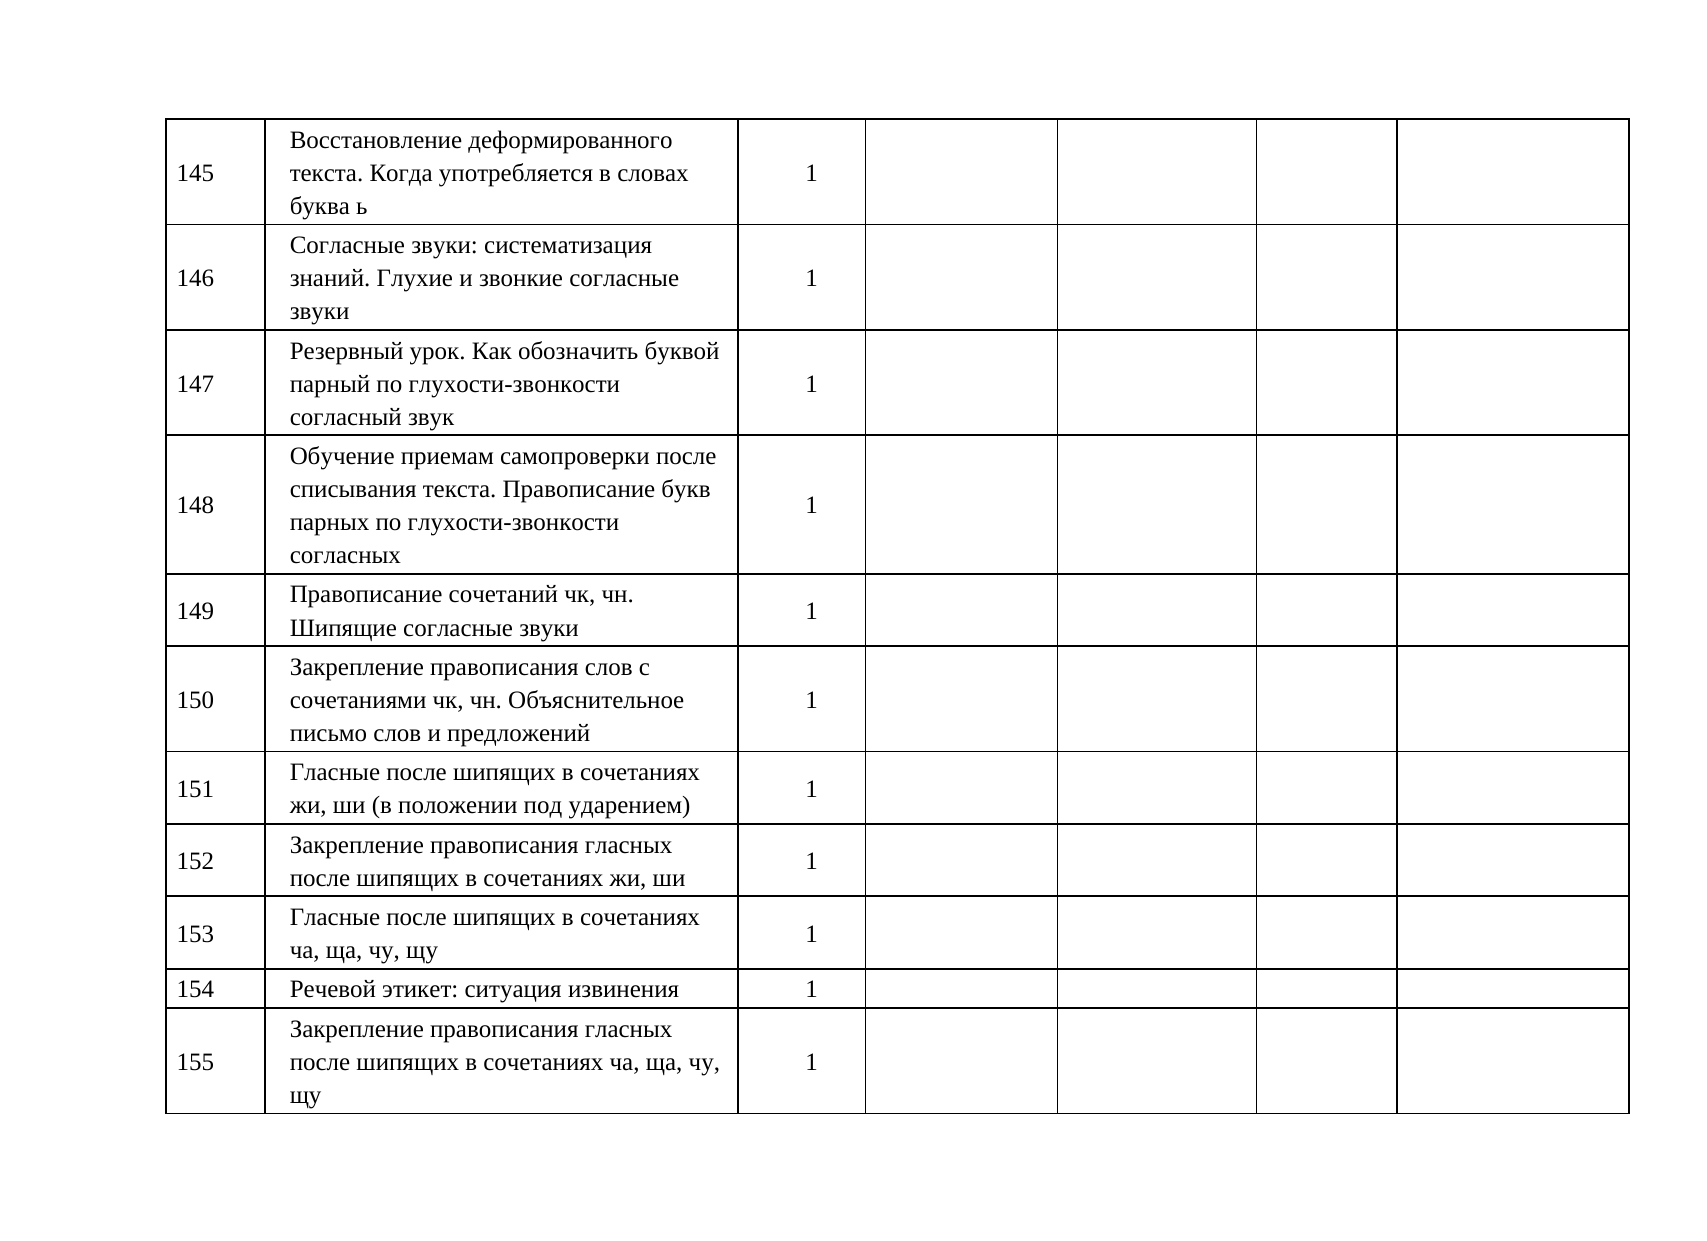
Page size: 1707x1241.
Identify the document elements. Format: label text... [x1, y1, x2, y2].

table_cell [1257, 825, 1396, 895]
table_cell 1 [739, 825, 865, 895]
table_cell [1058, 436, 1256, 573]
table_cell 1 [739, 436, 865, 573]
table_cell [1257, 1009, 1396, 1113]
table_cell [1058, 225, 1256, 329]
table_cell 1 [739, 1009, 865, 1113]
table_cell [866, 436, 1057, 573]
table_cell Восстановление деформированного текста. Когда употребляется в словах буква ь [266, 120, 737, 223]
table_cell Правописание сочетаний чк, чн. Шипящие согласные звуки [266, 575, 737, 645]
table_cell [1058, 575, 1256, 645]
table_cell [1058, 970, 1256, 1007]
table_cell 1 [739, 225, 865, 329]
table_cell Закрепление правописания слов с сочетаниями чк, чн. Объяснительное письмо слов и предложений [266, 647, 737, 751]
table_cell Гласные после шипящих в сочетаниях ча, ща, чу, щу [266, 897, 737, 968]
table_cell 153 [167, 897, 264, 968]
table_cell Резервный урок. Как обозначить буквой парный по глухости-звонкости согласный звук [266, 331, 737, 434]
table_cell [1257, 970, 1396, 1007]
table_cell [1398, 825, 1628, 895]
table_cell [1398, 331, 1628, 434]
table_cell [1257, 225, 1396, 329]
table_cell Речевой этикет: ситуация извинения [266, 970, 737, 1007]
table_cell 147 [167, 331, 264, 434]
table_cell 1 [739, 331, 865, 434]
table_cell Закрепление правописания гласных после шипящих в сочетаниях жи, ши [266, 825, 737, 895]
table_cell [1398, 647, 1628, 751]
table_cell [1058, 120, 1256, 223]
table_cell [1398, 225, 1628, 329]
table_cell [1257, 752, 1396, 823]
table_cell 146 [167, 225, 264, 329]
table_cell [1257, 436, 1396, 573]
table_cell 154 [167, 970, 264, 1007]
table_cell 150 [167, 647, 264, 751]
table_cell 149 [167, 575, 264, 645]
table_cell [866, 970, 1057, 1007]
table_cell [1058, 897, 1256, 968]
table_cell [1058, 752, 1256, 823]
table_cell 155 [167, 1009, 264, 1113]
table_cell [866, 331, 1057, 434]
table_cell [1257, 331, 1396, 434]
table_cell [1398, 752, 1628, 823]
table_cell [866, 120, 1057, 223]
table_cell 1 [739, 752, 865, 823]
table_cell [1398, 1009, 1628, 1113]
table_cell [1058, 331, 1256, 434]
table_cell 1 [739, 970, 865, 1007]
table_cell [866, 897, 1057, 968]
table_cell [866, 825, 1057, 895]
table_cell 1 [739, 575, 865, 645]
table_cell 1 [739, 897, 865, 968]
table_cell Согласные звуки: систематизация знаний. Глухие и звонкие согласные звуки [266, 225, 737, 329]
table_cell [1058, 825, 1256, 895]
table_cell [866, 225, 1057, 329]
table_cell [1257, 575, 1396, 645]
table_cell 151 [167, 752, 264, 823]
table_cell [866, 1009, 1057, 1113]
table_cell [866, 647, 1057, 751]
table_cell 1 [739, 647, 865, 751]
table_cell [866, 752, 1057, 823]
table_cell [1398, 897, 1628, 968]
table_cell [1398, 970, 1628, 1007]
table_cell Обучение приемам самопроверки после списывания текста. Правописание букв парных по глухости-звонкости согласных [266, 436, 737, 573]
table_cell [1058, 647, 1256, 751]
table_cell [1257, 647, 1396, 751]
table_cell [1398, 120, 1628, 223]
table_cell [1058, 1009, 1256, 1113]
table_cell [1398, 575, 1628, 645]
table_cell 152 [167, 825, 264, 895]
table_cell Закрепление правописания гласных после шипящих в сочетаниях ча, ща, чу, щу [266, 1009, 737, 1113]
table_cell [1257, 897, 1396, 968]
table_cell [1257, 120, 1396, 223]
table_cell 1 [739, 120, 865, 223]
table_cell 148 [167, 436, 264, 573]
table_cell [866, 575, 1057, 645]
table_cell [1398, 436, 1628, 573]
table_cell Гласные после шипящих в сочетаниях жи, ши (в положении под ударением) [266, 752, 737, 823]
table_cell 145 [167, 120, 264, 223]
